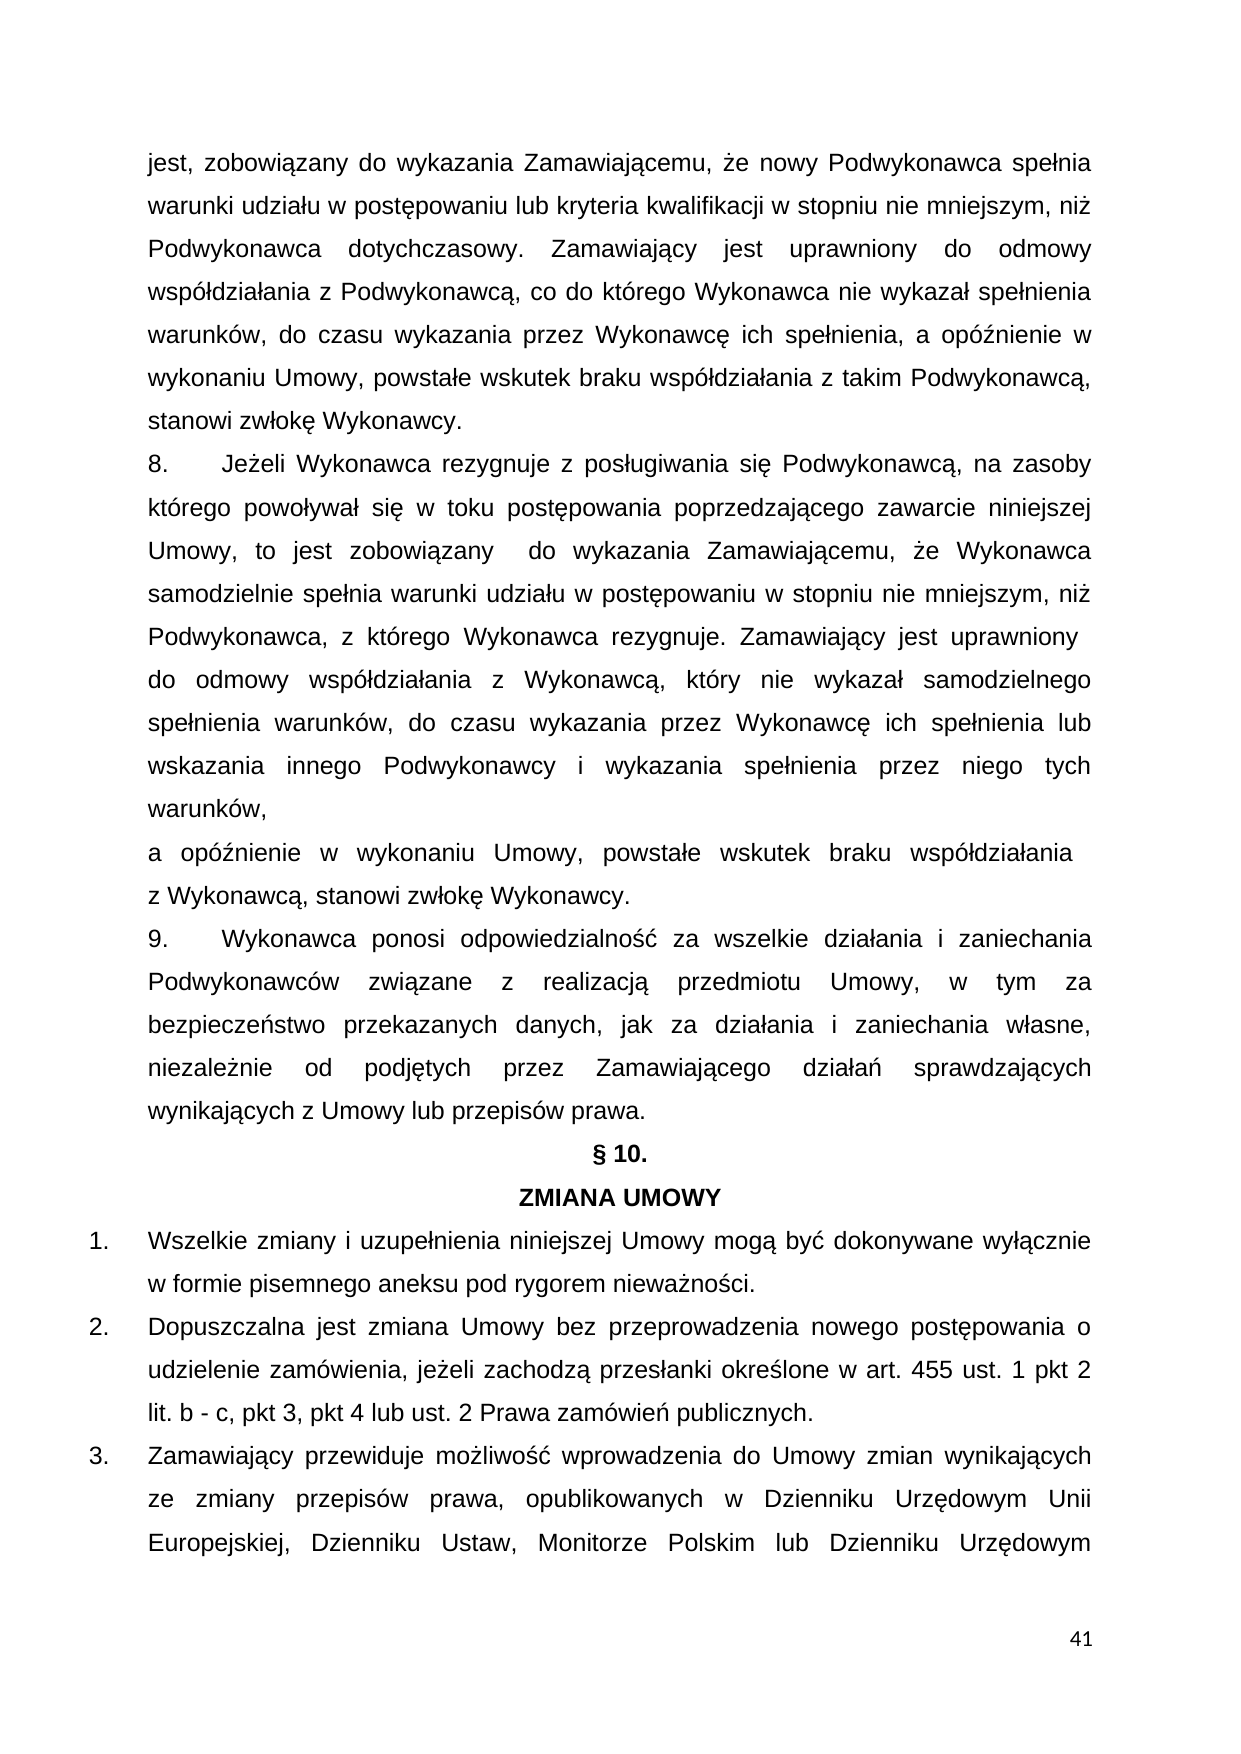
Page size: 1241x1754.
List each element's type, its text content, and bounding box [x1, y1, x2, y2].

text 8. Jeżeli Wykonawca rezygnuje z posługiwania się Podwykonawcą, na zasoby którego powoływał się w toku postępowania poprzedzającego zawarcie niniejszej Umowy, to jest zobowiązany do wykazania Zamawiającemu, że Wykonawca samodzielnie spełnia warunki udziału w postępowaniu w stopniu nie mniejszym, niż Podwykonawca, z którego Wykonawca rezygnuje. Zamawiający jest uprawniony do odmowy współdziałania z Wykonawcą, który nie wykazał samodzielnego spełnienia warunków, do czasu wykazania przez Wykonawcę ich spełnienia lub wskazania innego Podwykonawcy i wykazania spełnienia przez niego tych warunków, a opóźnienie w wykonaniu Umowy, powstałe wskutek braku współdziałania z Wykonawcą, stanowi zwłokę Wykonawcy. [148, 449, 1093, 909]
text § 10. [148, 1139, 1093, 1168]
list Wszelkie zmiany i uzupełnienia niniejszej Umowy mogą być dokonywane wyłącznie w formie pisemnego aneksu pod rygorem nieważności. [88, 1226, 1093, 1298]
text 9. Wykonawca ponosi odpowiedzialność za wszelkie działania i zaniechania Podwykonawców związane z realizacją przedmiotu Umowy, w tym za bezpieczeństwo przekazanych danych, jak za działania i zaniechania własne, niezależnie od podjętych przez Zamawiającego działań sprawdzających wynikających z Umowy lub przepisów prawa. [148, 924, 1093, 1125]
list Dopuszczalna jest zmiana Umowy bez przeprowadzenia nowego postępowania o udzielenie zamówienia, jeżeli zachodzą przesłanki określone w art. 455 ust. 1 pkt 2 lit. b - c, pkt 3, pkt 4 lub ust. 2 Prawa zamówień publicznych. [88, 1312, 1093, 1427]
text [148, 148, 1093, 435]
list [88, 1441, 1093, 1556]
text ZMIANA UMOWY [148, 1183, 1093, 1211]
